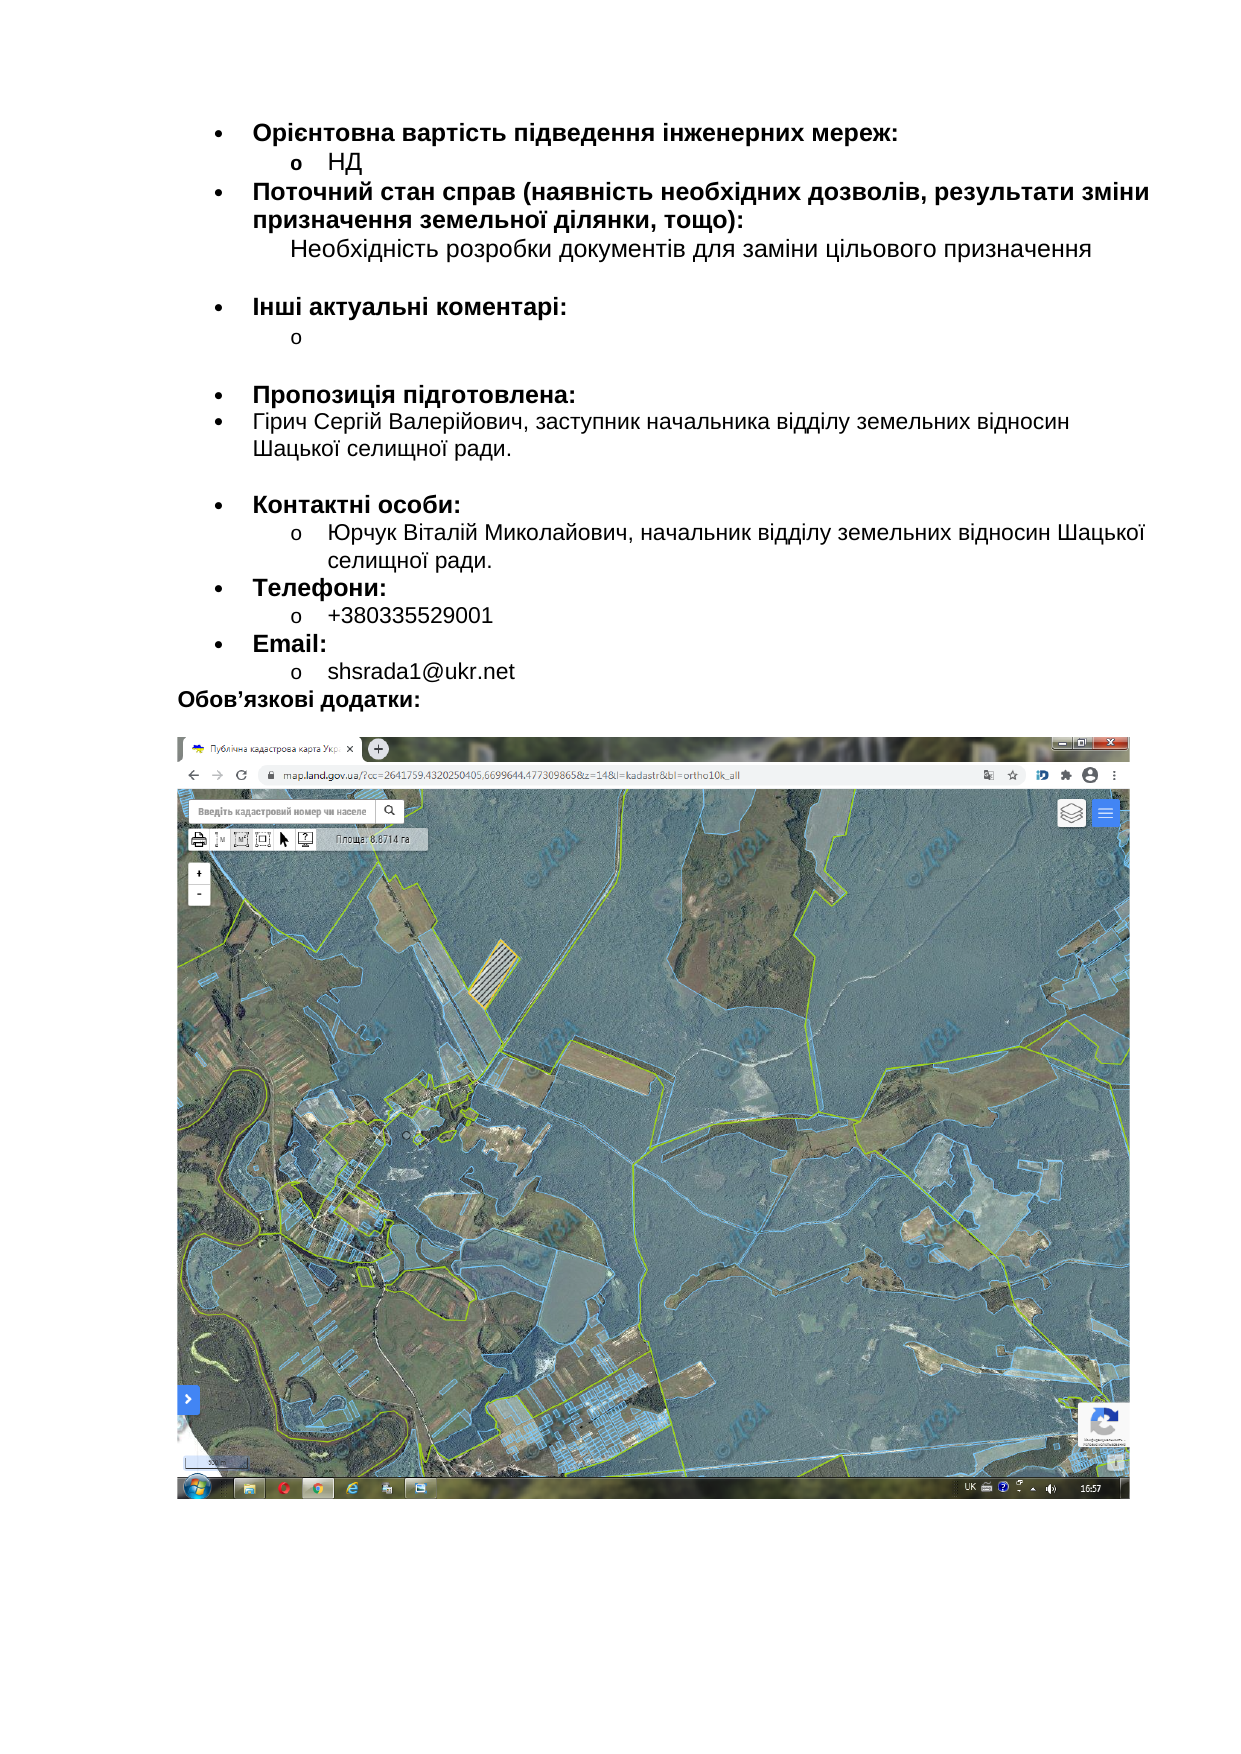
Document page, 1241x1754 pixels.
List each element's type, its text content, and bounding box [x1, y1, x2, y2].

list Пропозиція підготовлена: [215, 379, 1152, 408]
list shsrada1@ukr.net [290, 658, 1152, 686]
list +380335529001 [290, 602, 1152, 629]
list Гірич Сергій Валерійович, заступник начальника відділу земельних відносин Шацької селищної ради. [215, 408, 1152, 461]
list Поточний стан справ (наявність необхідних дозволів, результати зміни призначення земельної ділянки, тощо): [215, 177, 1152, 234]
list Email: [215, 629, 1152, 658]
list Орієнтовна вартість підведення інженерних мереж: [215, 118, 1152, 147]
list Інші актуальні коментарі: [215, 292, 1152, 321]
picture [177, 737, 1130, 1499]
list НД [290, 147, 1152, 177]
text Обов’язкові додатки: [177, 686, 1152, 712]
list Контактні особи: [215, 490, 1152, 519]
list Телефони: [215, 573, 1152, 602]
text Необхідність розробки документів для заміни цільового призначення [290, 234, 1152, 263]
list Юрчук Віталій Миколайович, начальник відділу земельних відносин Шацької селищної ради. [290, 519, 1152, 573]
